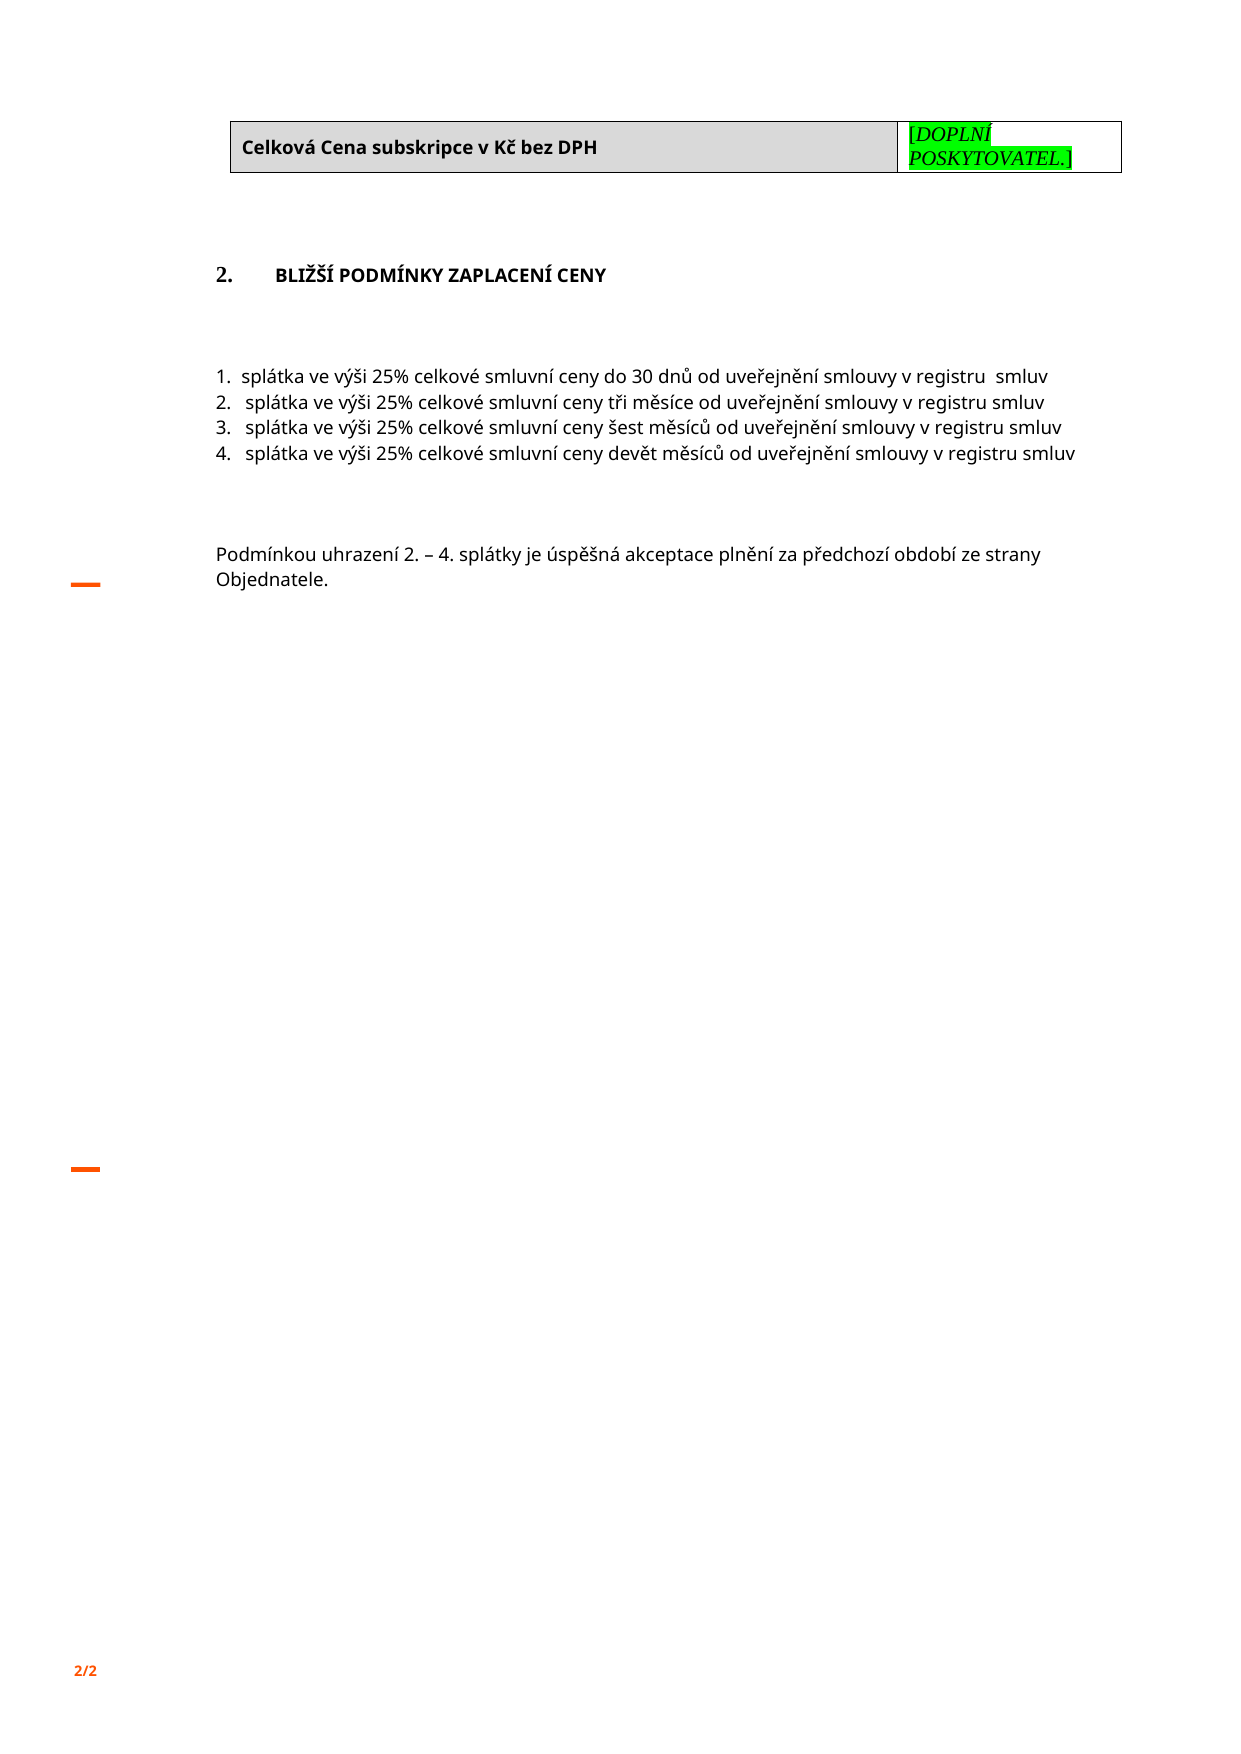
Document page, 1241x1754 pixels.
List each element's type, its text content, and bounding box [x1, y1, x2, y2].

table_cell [898, 122, 1121, 172]
text 1. splátka ve výši 25% celkové smluvní ceny do 30 dnů od uveřejnění smlouvy v registru smluv [216, 363, 1122, 389]
table_cell Celková Cena subskripce v Kč bez DPH [231, 122, 897, 172]
text Podmínkou uhrazení 2. – 4. splátky je úspěšná akceptace plnění za předchozí období ze strany Objednatele. [216, 541, 1122, 592]
list BLIŽŠÍ PODMÍNKY ZAPLACENÍ CENY [216, 261, 1122, 287]
list splátka ve výši 25% celkové smluvní ceny tři měsíce od uveřejnění smlouvy v registru smluv [216, 389, 1122, 414]
list splátka ve výši 25% celkové smluvní ceny devět měsíců od uveřejnění smlouvy v registru smluv [216, 440, 1122, 466]
list splátka ve výši 25% celkové smluvní ceny šest měsíců od uveřejnění smlouvy v registru smluv [216, 414, 1122, 440]
